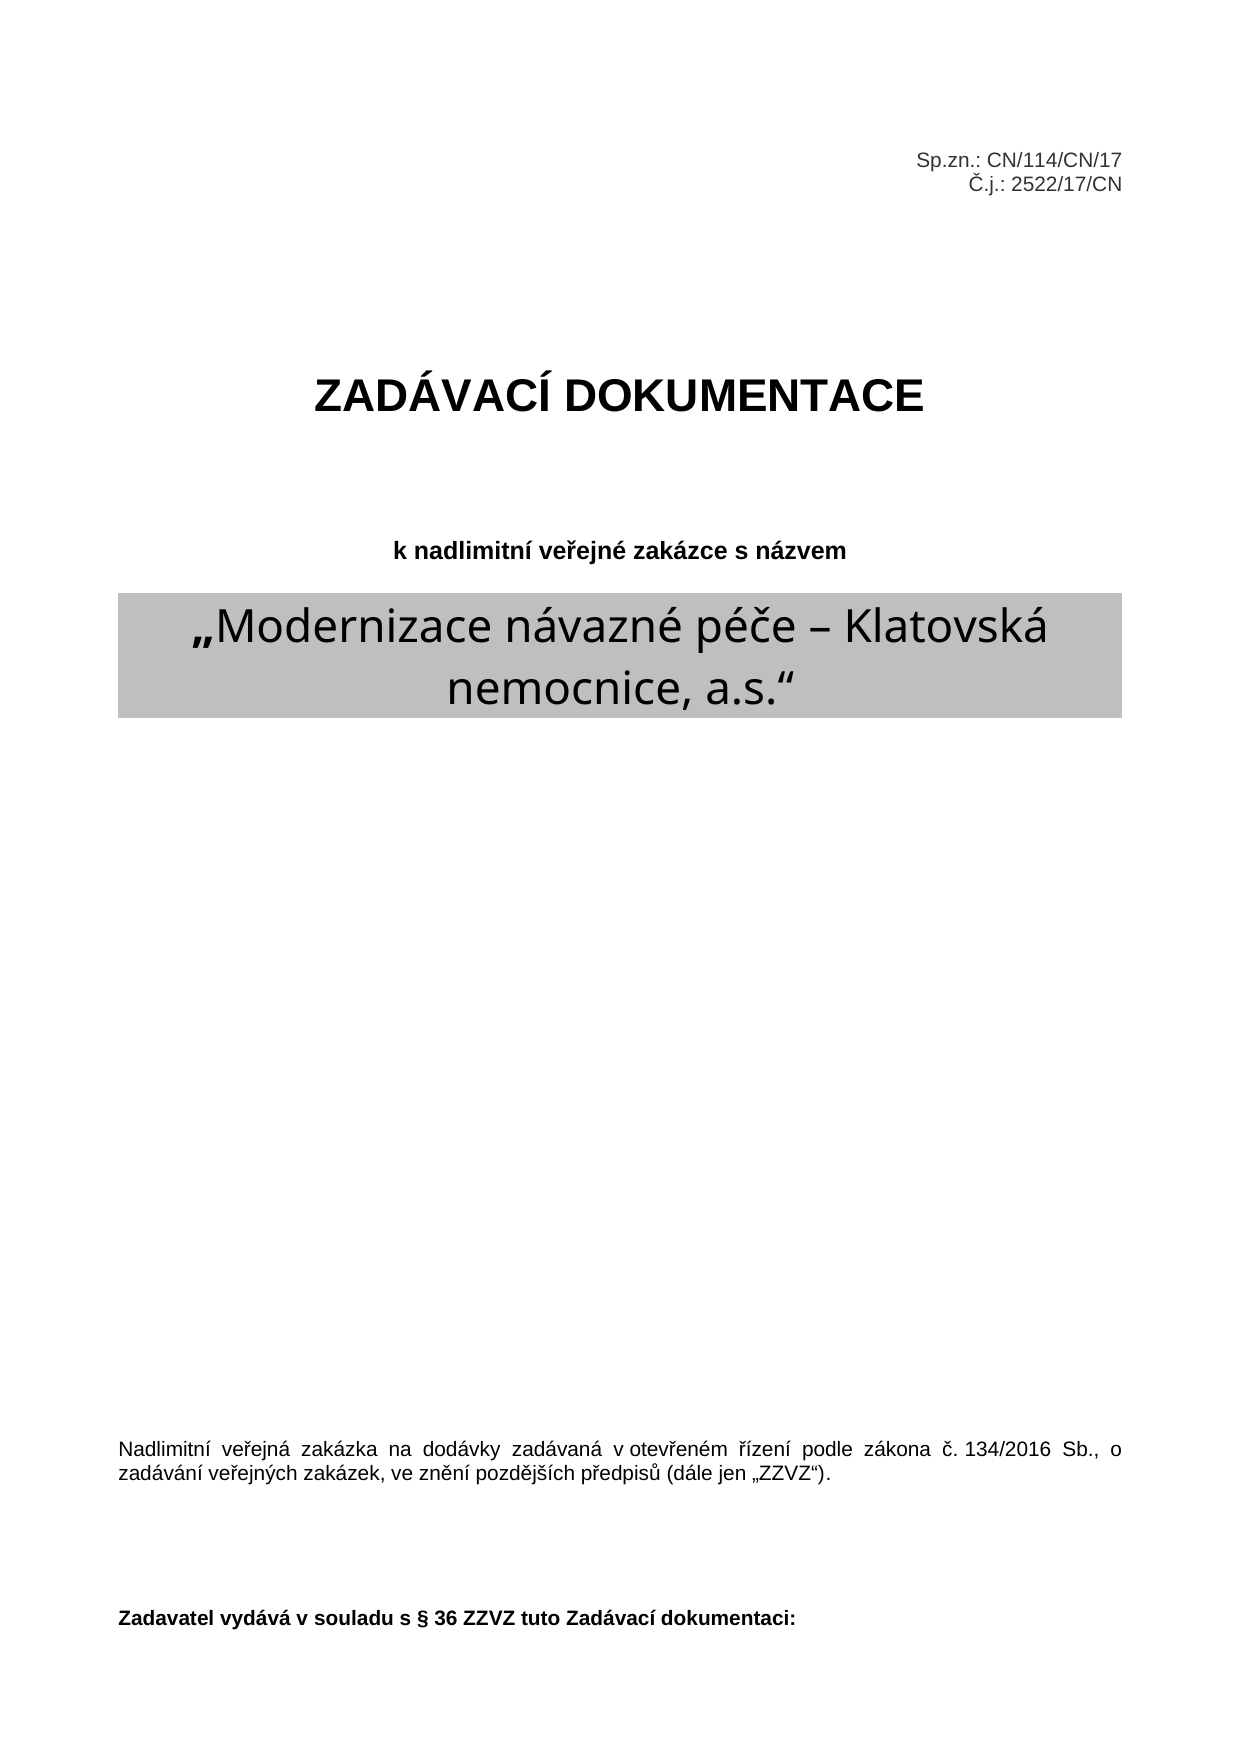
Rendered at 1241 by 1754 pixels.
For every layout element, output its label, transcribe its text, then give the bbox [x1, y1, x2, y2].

text Sp.zn.: CN/114/CN/17 [118, 148, 1122, 172]
text Zadavatel vydává v souladu s § 36 ZZVZ tuto Zadávací dokumentaci: [118, 1606, 1122, 1630]
text Nadlimitní veřejná zakázka na dodávky zadávaná v otevřeném řízení podle zákona č. 134/2016 Sb., o zadávání veřejných zakázek, ve znění pozdějších předpisů (dále jen „ZZVZ“). [118, 1437, 1122, 1485]
text „Modernizace návazné péče – Klatovská nemocnice, a.s.“ [118, 593, 1122, 718]
text ZADÁVACÍ DOKUMENTACE [118, 368, 1122, 421]
text Č.j.: 2522/17/CN [118, 172, 1122, 196]
text k nadlimitní veřejné zakázce s názvem [118, 536, 1122, 564]
